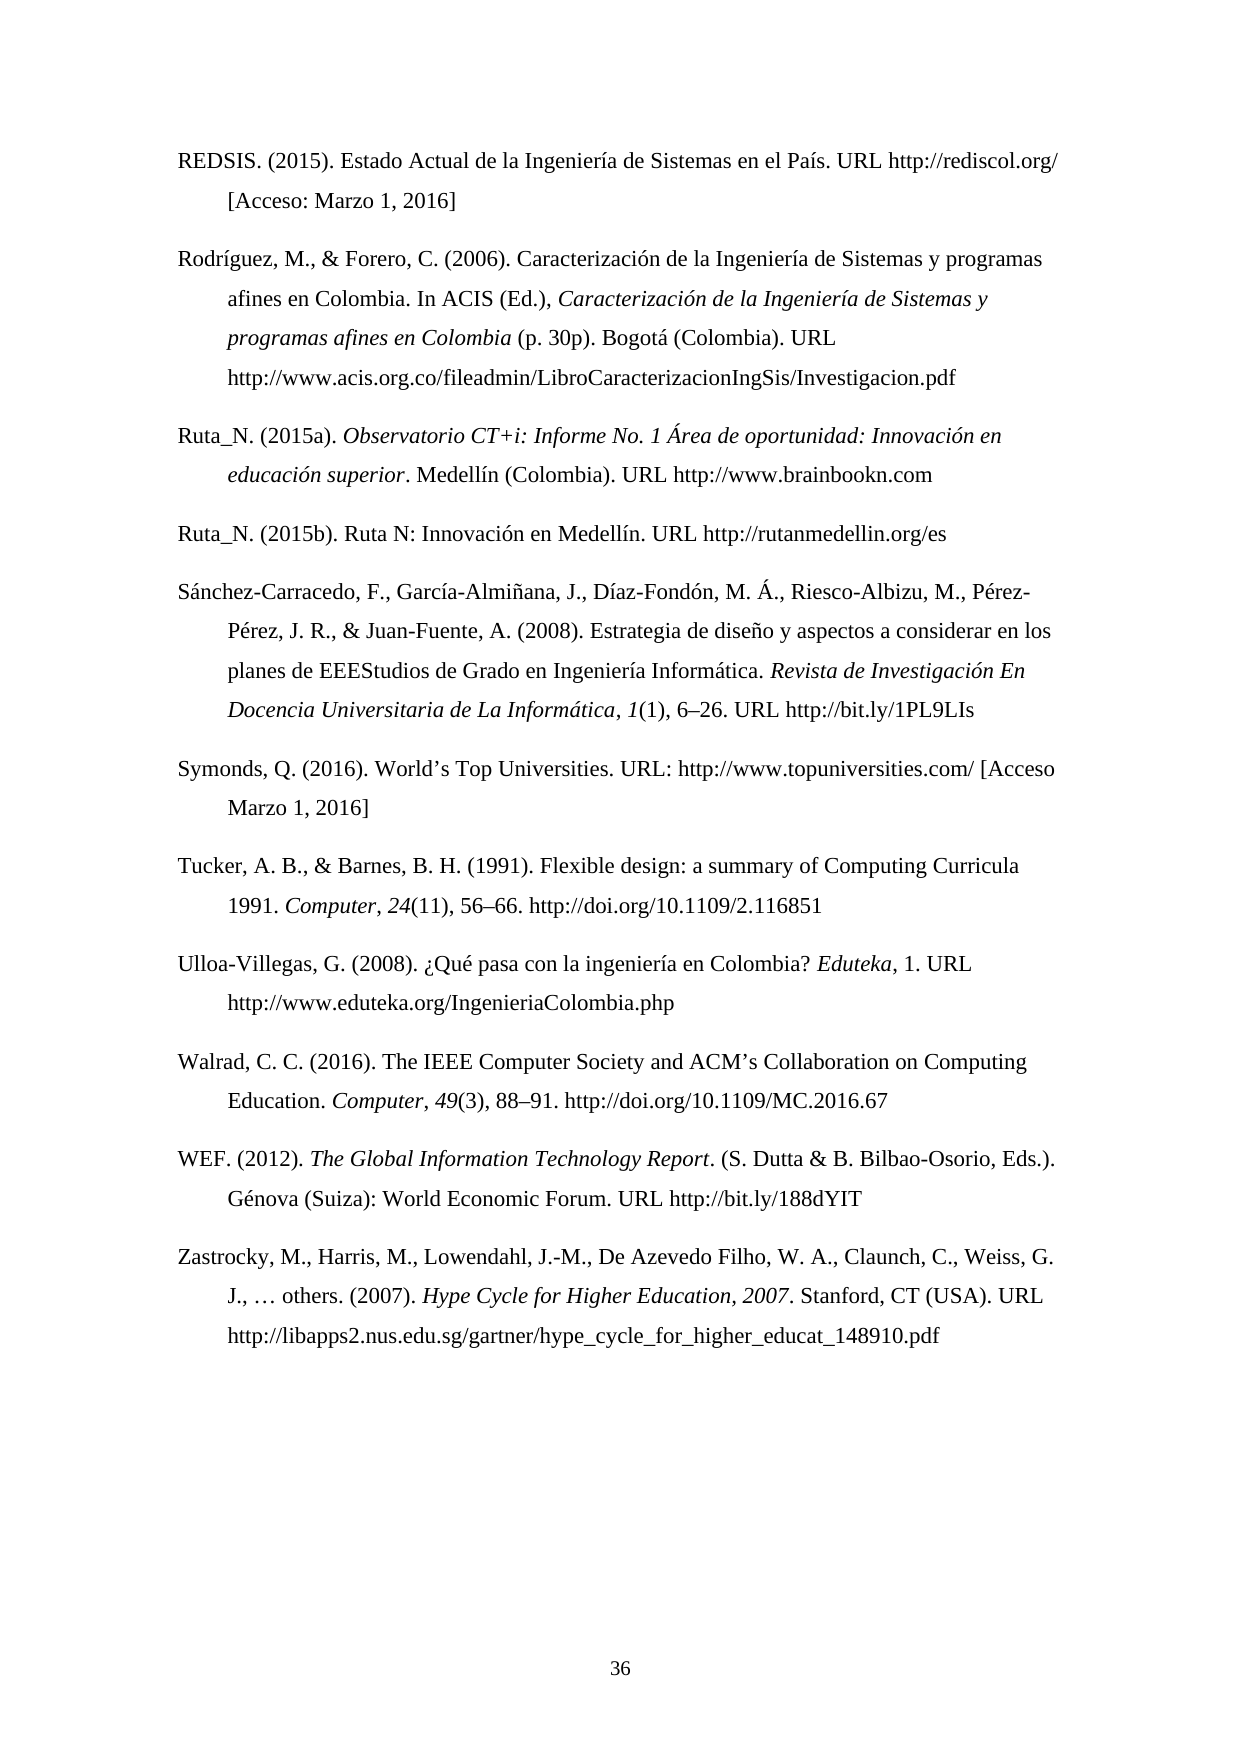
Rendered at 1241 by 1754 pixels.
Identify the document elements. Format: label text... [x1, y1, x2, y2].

text Zastrocky, M., Harris, M., Lowendahl, J.-M., De Azevedo Filho, W. A., Claunch, C., Weiss, G. J., … others. (2007). Hype Cycle for Higher Education, 2007. Stanford, CT (USA). URL http://libapps2.nus.edu.sg/gartner/hype_cycle_for_higher_educat_148910.pdf [177, 1243, 1063, 1348]
text Rodríguez, M., & Forero, C. (2006). Caracterización de la Ingeniería de Sistemas y programas afines en Colombia. In ACIS (Ed.), Caracterización de la Ingeniería de Sistemas y programas afines en Colombia (p. 30p). Bogotá (Colombia). URL http://www.acis.org.co/fileadmin/LibroCaracterizacionIngSis/Investigacion.pdf [177, 245, 1063, 390]
text Ruta_N. (2015a). Observatorio CT+i: Informe No. 1 Área de oportunidad: Innovación en educación superior. Medellín (Colombia). URL http://www.brainbookn.com [177, 422, 1063, 488]
text Walrad, C. C. (2016). The IEEE Computer Society and ACM’s Collaboration on Computing Education. Computer, 49(3), 88–91. http://doi.org/10.1109/MC.2016.67 [177, 1048, 1063, 1113]
text Ruta_N. (2015b). Ruta N: Innovación en Medellín. URL http://rutanmedellin.org/es [177, 520, 1063, 546]
text Symonds, Q. (2016). World’s Top Universities. URL: http://www.topuniversities.com/ [Acceso Marzo 1, 2016] [177, 754, 1063, 820]
text Sánchez-Carracedo, F., García-Almiñana, J., Díaz-Fondón, M. Á., Riesco-Albizu, M., Pérez-Pérez, J. R., & Juan-Fuente, A. (2008). Estrategia de diseño y aspectos a considerar en los planes de EEEStudios de Grado en Ingeniería Informática. Revista de Investigación En Docencia Universitaria de La Informática, 1(1), 6–26. URL http://bit.ly/1PL9LIs [177, 578, 1063, 723]
text Ulloa-Villegas, G. (2008). ¿Qué pasa con la ingeniería en Colombia? Eduteka, 1. URL http://www.eduteka.org/IngenieriaColombia.php [177, 950, 1063, 1016]
text WEF. (2012). The Global Information Technology Report. (S. Dutta & B. Bilbao-Osorio, Eds.). Génova (Suiza): World Economic Forum. URL http://bit.ly/188dYIT [177, 1145, 1063, 1211]
text REDSIS. (2015). Estado Actual de la Ingeniería de Sistemas en el País. URL http://rediscol.org/ [Acceso: Marzo 1, 2016] [177, 148, 1063, 213]
text Tucker, A. B., & Barnes, B. H. (1991). Flexible design: a summary of Computing Curricula 1991. Computer, 24(11), 56–66. http://doi.org/10.1109/2.116851 [177, 852, 1063, 918]
